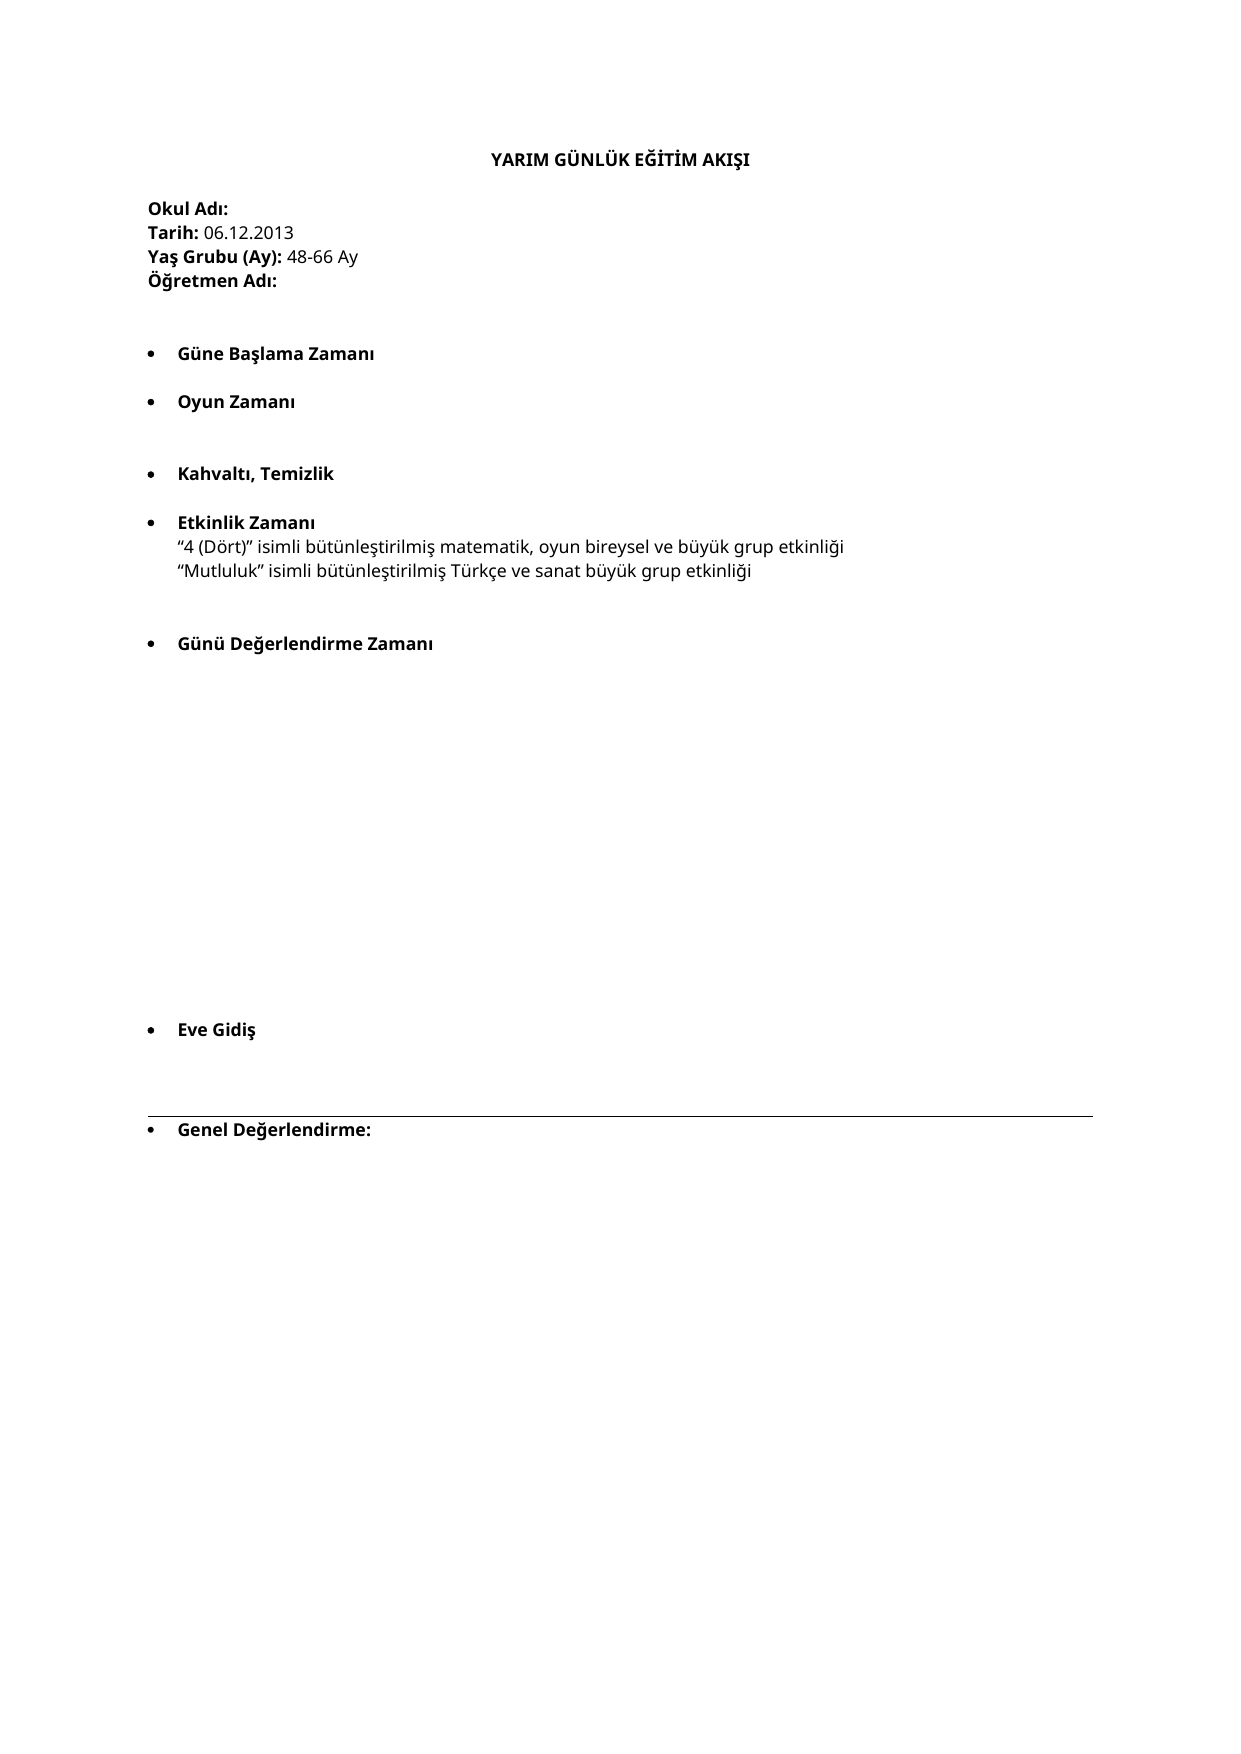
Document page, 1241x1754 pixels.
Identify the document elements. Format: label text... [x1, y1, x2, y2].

text YARIM GÜNLÜK EĞİTİM AKIŞI [148, 148, 1093, 172]
list Genel Değerlendirme: [148, 1117, 1093, 1142]
text Yaş Grubu (Ay): 48-66 Ay [148, 244, 1093, 268]
text Tarih: 06.12.2013 [148, 220, 1093, 244]
text Okul Adı: [148, 196, 1093, 220]
list Etkinlik Zamanı [148, 510, 1093, 534]
text “Mutluluk” isimli bütünleştirilmiş Türkçe ve sanat büyük grup etkinliği [177, 558, 1093, 583]
list Güne Başlama Zamanı [148, 341, 1093, 365]
text Öğretmen Adı: [148, 268, 1093, 293]
text “4 (Dört)” isimli bütünleştirilmiş matematik, oyun bireysel ve büyük grup etkinliği [177, 534, 1093, 558]
list Kahvaltı, Temizlik [148, 462, 1093, 486]
list Oyun Zamanı [148, 389, 1093, 413]
list Eve Gidiş [148, 1018, 1093, 1042]
list Günü Değerlendirme Zamanı [148, 631, 1093, 655]
